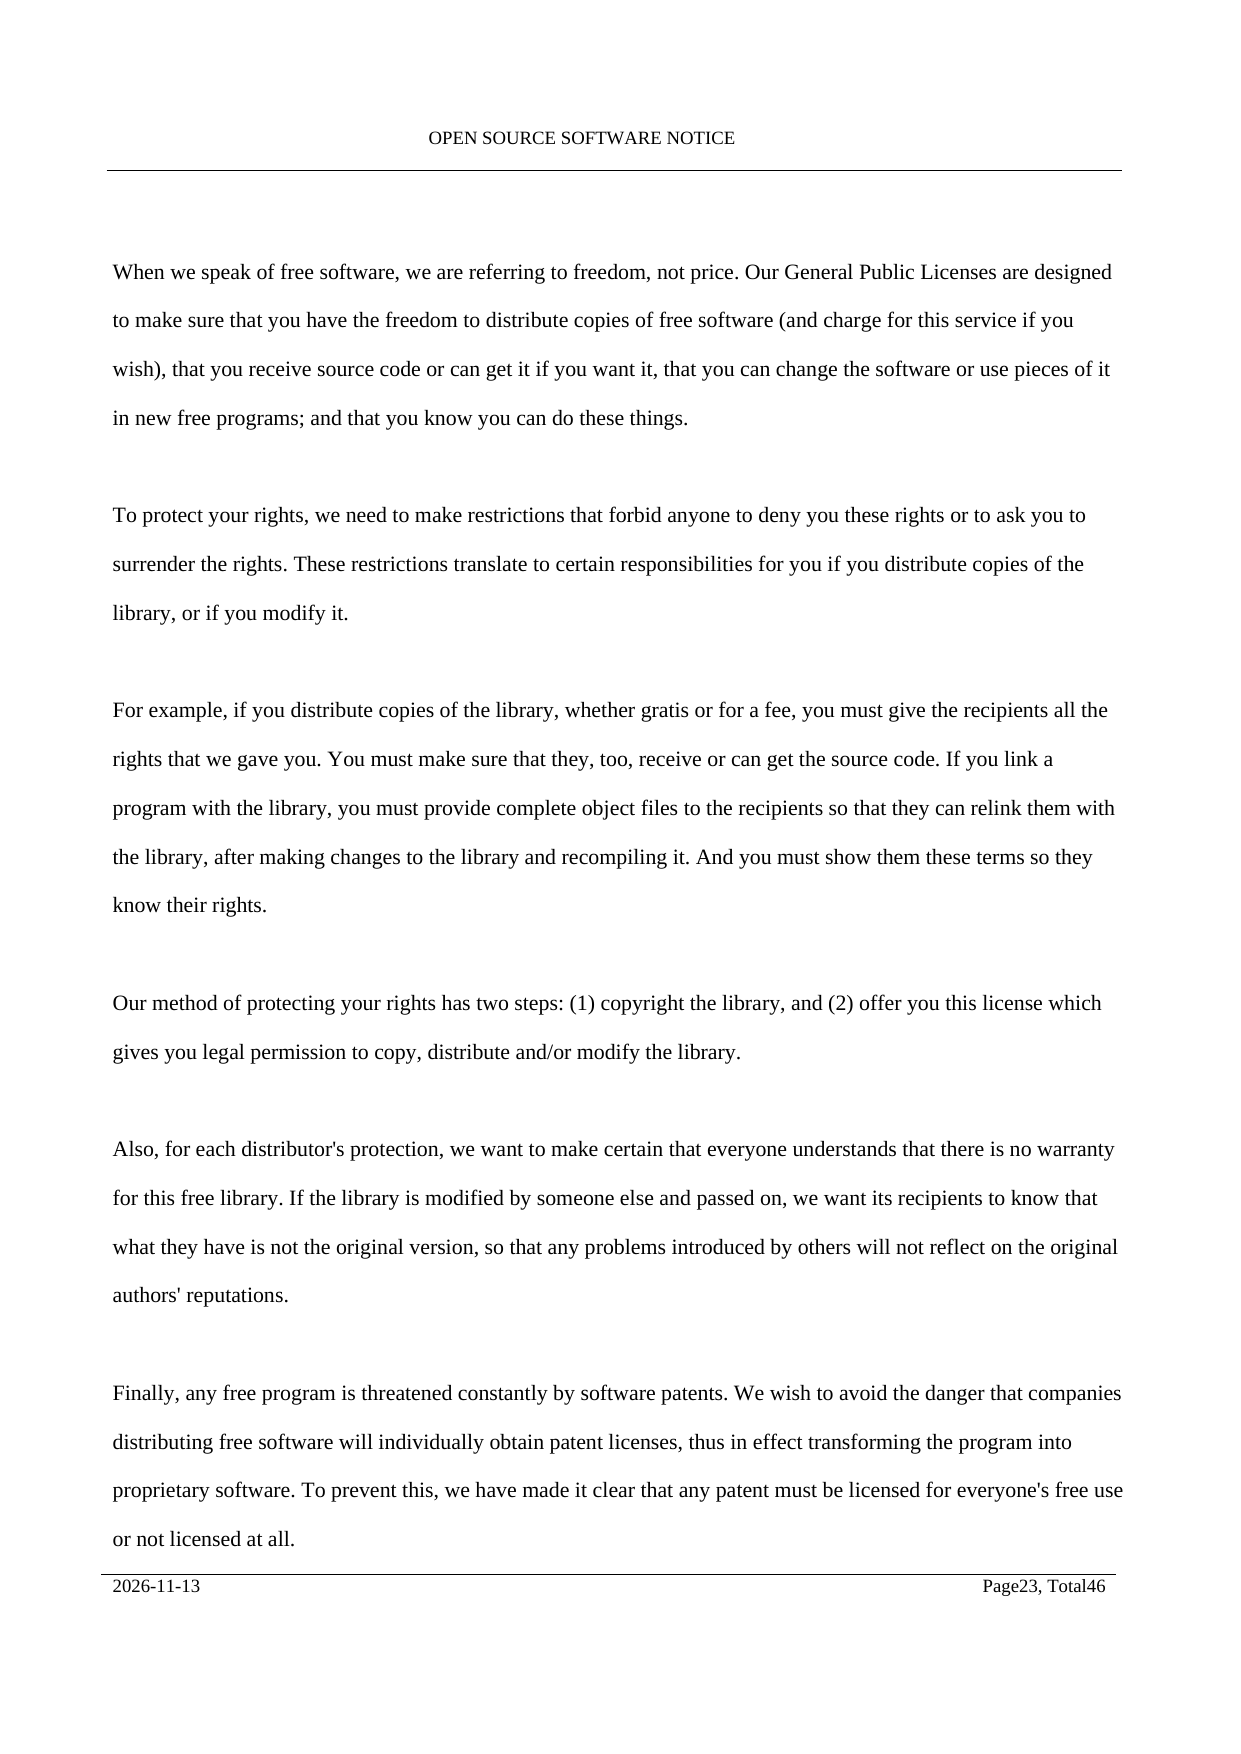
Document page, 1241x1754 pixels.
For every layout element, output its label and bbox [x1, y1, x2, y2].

text [112, 206, 1128, 1555]
